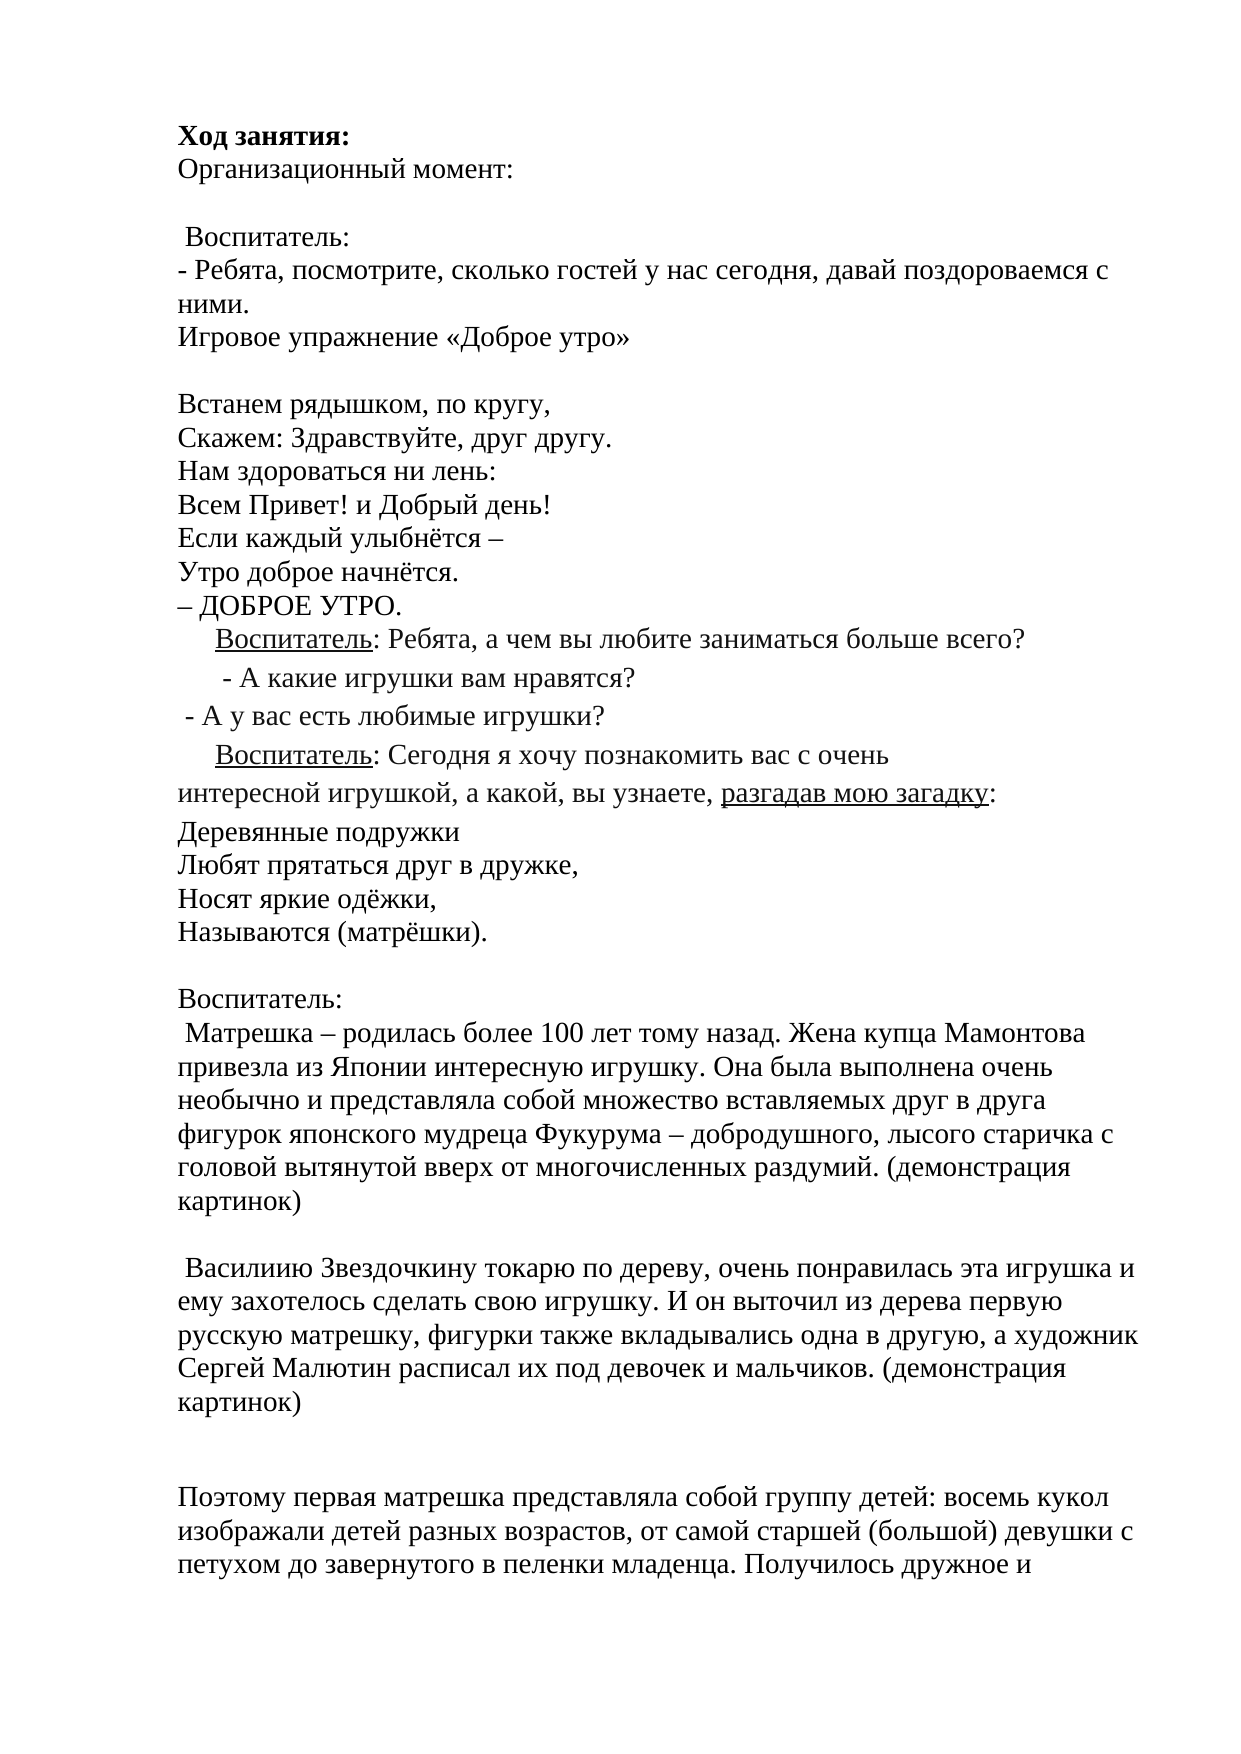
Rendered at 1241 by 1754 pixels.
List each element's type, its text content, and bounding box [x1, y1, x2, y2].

text Нам здороваться ни лень: [177, 453, 1152, 487]
text Воспитатель: [177, 982, 1152, 1015]
text - Ребята, посмотрите, сколько гостей у нас сегодня, давай поздороваемся с ними. [177, 252, 1152, 319]
text Встанем рядышком, по кругу, [177, 386, 1152, 420]
text Матрешка – родилась более 100 лет тому назад. Жена купца Мамонтова привезла из Японии интересную игрушку. Она была выполнена очень необычно и представляла собой множество вставляемых друг в друга фигурок японского мудреца Фукурума – добродушного, лысого старичка с головой вытянутой вверх от многочисленных раздумий. (демонстрация картинок) [177, 1015, 1152, 1216]
text Всем Привет! и Добрый день! [177, 487, 1152, 521]
text Деревянные подружки [177, 814, 1152, 847]
text Скажем: Здравствуйте, друг другу. [177, 420, 1152, 453]
text Ход занятия: [177, 118, 1152, 152]
text Воспитатель: Сегодня я хочу познакомить вас с очень интересной игрушкой, а какой, вы узнаете, разгадав мою загадку: [177, 737, 1152, 809]
text – ДОБРОЕ УТРО. [177, 588, 1152, 621]
text Василиию Звездочкину токарю по дереву, очень понравилась эта игрушка и ему захотелось сделать свою игрушку. И он выточил из дерева первую русскую матрешку, фигурки также вкладывались одна в другую, а художник Сергей Малютин расписал их под девочек и мальчиков. (демонстрация картинок) [177, 1250, 1152, 1418]
text Воспитатель: Ребята, а чем вы любите заниматься больше всего? [177, 621, 1152, 655]
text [177, 1479, 1152, 1580]
text - А какие игрушки вам нравятся? [177, 660, 1152, 693]
text Носят яркие одёжки, [177, 881, 1152, 914]
text Если каждый улыбнётся – [177, 521, 1152, 554]
text Воспитатель: [177, 219, 1152, 252]
text Любят прятаться друг в дружке, [177, 847, 1152, 881]
text Игровое упражнение «Доброе утро» [177, 319, 1152, 353]
text Называются (матрёшки). [177, 914, 1152, 948]
text Организационный момент: [177, 152, 1152, 185]
text Утро доброе начнётся. [177, 554, 1152, 588]
text - А у вас есть любимые игрушки? [177, 698, 1152, 732]
